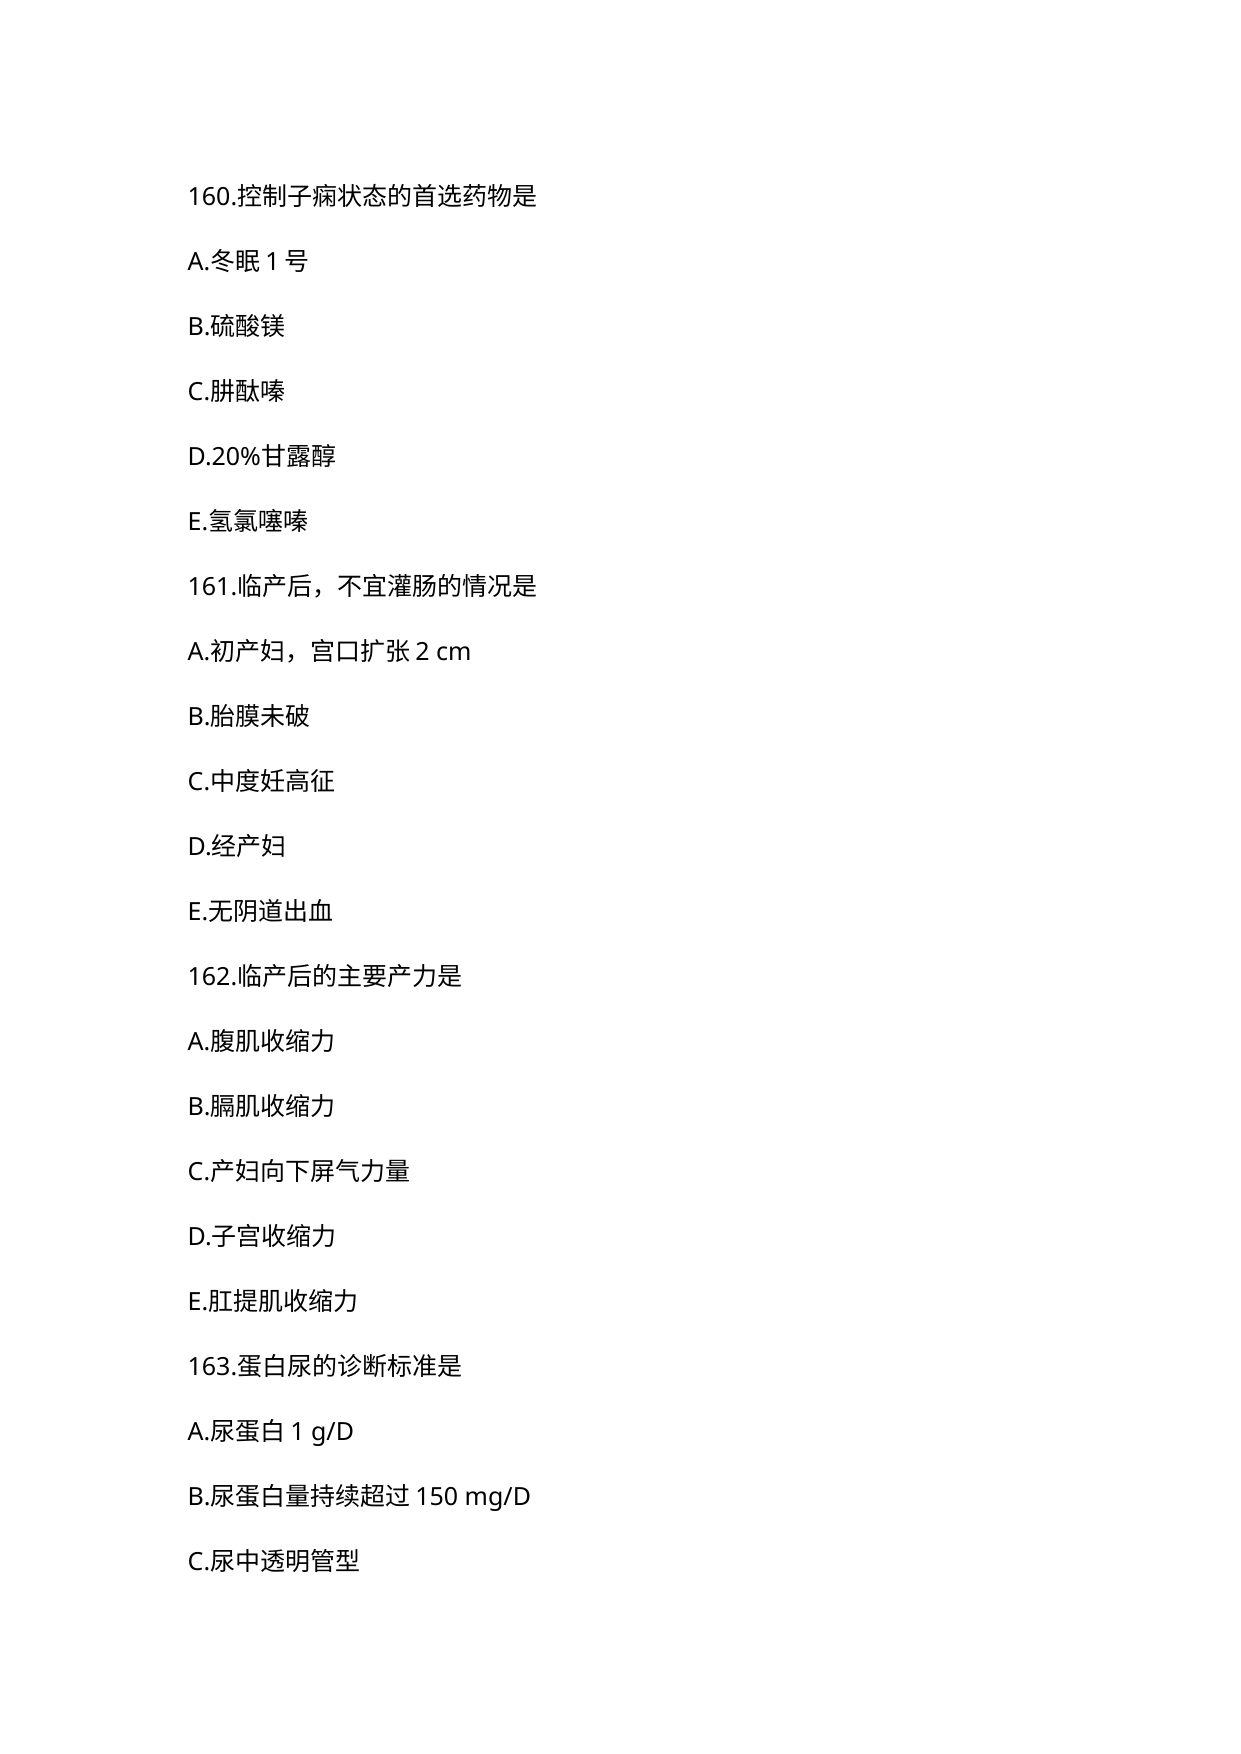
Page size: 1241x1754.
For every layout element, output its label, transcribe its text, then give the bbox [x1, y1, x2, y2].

text B.硫酸镁 [187, 292, 1053, 357]
text D.子宫收缩力 [187, 1202, 1053, 1267]
text A.冬眠1号 [187, 227, 1053, 292]
text A.初产妇，宫口扩张2 cm [187, 617, 1053, 682]
text D.经产妇 [187, 812, 1053, 877]
text C.尿中透明管型 [187, 1527, 1053, 1592]
text E.无阴道出血 [187, 877, 1053, 942]
text 162.临产后的主要产力是 [187, 942, 1053, 1007]
text D.20%甘露醇 [187, 422, 1053, 487]
text 163.蛋白尿的诊断标准是 [187, 1332, 1053, 1397]
text A.尿蛋白1 g/D [187, 1397, 1053, 1462]
text 161.临产后，不宜灌肠的情况是 [187, 552, 1053, 617]
text B.尿蛋白量持续超过150 mg/D [187, 1462, 1053, 1527]
text C.产妇向下屏气力量 [187, 1137, 1053, 1202]
text B.胎膜未破 [187, 682, 1053, 747]
text B.膈肌收缩力 [187, 1072, 1053, 1137]
text E.肛提肌收缩力 [187, 1267, 1053, 1332]
text 160.控制子痫状态的首选药物是 [187, 162, 1053, 227]
text E.氢氯噻嗪 [187, 487, 1053, 552]
text A.腹肌收缩力 [187, 1007, 1053, 1072]
text C.中度妊高征 [187, 747, 1053, 812]
text C.肼酞嗪 [187, 357, 1053, 422]
